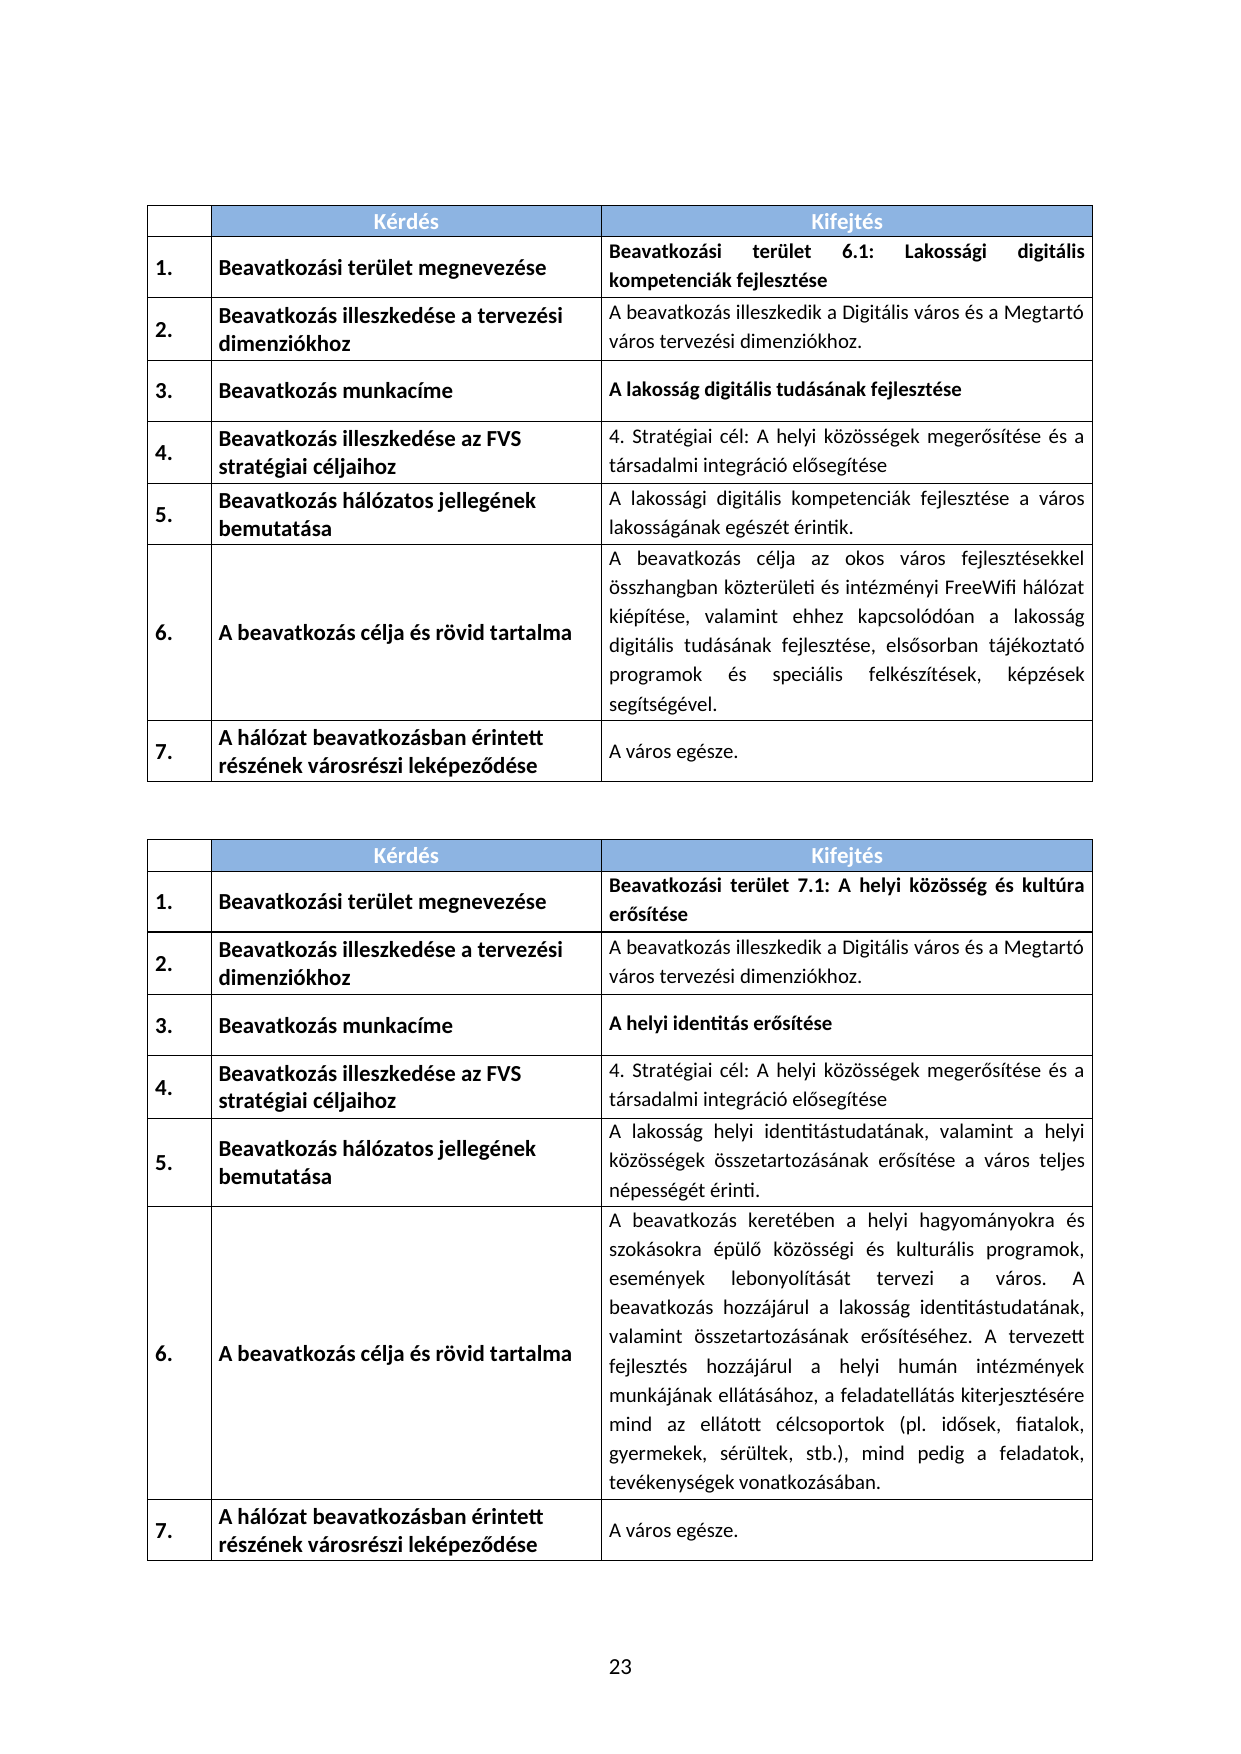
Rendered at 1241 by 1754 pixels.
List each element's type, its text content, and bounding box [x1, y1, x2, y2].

table_cell A beavatkozás célja és rövid tartalma [212, 1207, 601, 1499]
table_cell 5. [148, 484, 211, 544]
table_cell A helyi identitás erősítése [602, 995, 1092, 1055]
table_cell Beavatkozás hálózatos jellegének bemutatása [212, 484, 601, 544]
table_cell 1. [148, 237, 211, 297]
table_cell Beavatkozás illeszkedése az FVS stratégiai céljaihoz [212, 422, 601, 483]
table_cell Beavatkozás illeszkedése a tervezési dimenziókhoz [212, 298, 601, 359]
table_cell Beavatkozási terület megnevezése [212, 872, 601, 931]
table_cell 3. [148, 361, 211, 421]
table_header Kérdés [212, 206, 601, 236]
table_cell Beavatkozás illeszkedése a tervezési dimenziókhoz [212, 933, 601, 994]
table_cell A beavatkozás célja és rövid tartalma [212, 545, 601, 720]
table_cell 6. [148, 1207, 211, 1499]
table_cell 2. [148, 933, 211, 994]
table_cell Beavatkozási terület megnevezése [212, 237, 601, 297]
table_cell Beavatkozási terület 6.1: Lakossági digitális kompetenciák fejlesztése [602, 237, 1092, 297]
table_cell Beavatkozás munkacíme [212, 995, 601, 1055]
table_cell Beavatkozás illeszkedése az FVS stratégiai céljaihoz [212, 1056, 601, 1117]
table_cell 2. [148, 298, 211, 359]
table_cell 7. [148, 721, 211, 781]
table_cell A hálózat beavatkozásban érintett részének városrészi leképeződése [212, 721, 601, 781]
table_header [148, 206, 211, 236]
table_cell 3. [148, 995, 211, 1055]
table_cell Beavatkozás munkacíme [212, 361, 601, 421]
table_cell Beavatkozás hálózatos jellegének bemutatása [212, 1119, 601, 1206]
table_cell A lakossági digitális kompetenciák fejlesztése a város lakosságának egészét érintik. [602, 484, 1092, 544]
table_cell 6. [148, 545, 211, 720]
table_cell A beavatkozás célja az okos város fejlesztésekkel összhangban közterületi és intézményi FreeWifi hálózat kiépítése, valamint ehhez kapcsolódóan a lakosság digitális tudásának fejlesztése, elsősorban tájékoztató programok és speciális felkészítések, képzések segítségével. [602, 545, 1092, 720]
table_cell 4. [148, 1056, 211, 1117]
table_cell A hálózat beavatkozásban érintett részének városrészi leképeződése [212, 1500, 601, 1560]
table_header Kérdés [212, 840, 601, 871]
table_cell 7. [148, 1500, 211, 1560]
table_cell A lakosság digitális tudásának fejlesztése [602, 361, 1092, 421]
table_cell 4. Stratégiai cél: A helyi közösségek megerősítése és a társadalmi integráció elősegítése [602, 422, 1092, 483]
table_cell 4. Stratégiai cél: A helyi közösségek megerősítése és a társadalmi integráció elősegítése [602, 1056, 1092, 1117]
table_cell A lakosság helyi identitástudatának, valamint a helyi közösségek összetartozásának erősítése a város teljes népességét érinti. [602, 1119, 1092, 1206]
table_cell Beavatkozási terület 7.1: A helyi közösség és kultúra erősítése [602, 872, 1092, 931]
table_cell 4. [148, 422, 211, 483]
table_header Kifejtés [602, 840, 1092, 871]
table_cell A város egésze. [602, 1500, 1092, 1560]
table_header [148, 840, 211, 871]
table_cell A beavatkozás illeszkedik a Digitális város és a Megtartó város tervezési dimenziókhoz. [602, 933, 1092, 994]
table_header Kifejtés [602, 206, 1092, 236]
table_cell A beavatkozás illeszkedik a Digitális város és a Megtartó város tervezési dimenziókhoz. [602, 298, 1092, 359]
table_cell A beavatkozás keretében a helyi hagyományokra és szokásokra épülő közösségi és kulturális programok, események lebonyolítását tervezi a város. A beavatkozás hozzájárul a lakosság identitástudatának, valamint összetartozásának erősítéséhez. A tervezett fejlesztés hozzájárul a helyi humán intézmények munkájának ellátásához, a feladatellátás kiterjesztésére mind az ellátott célcsoportok (pl. idősek, fiatalok, gyermekek, sérültek, stb.), mind pedig a feladatok, tevékenységek vonatkozásában. [602, 1207, 1092, 1499]
table_cell A város egésze. [602, 721, 1092, 781]
table_cell 1. [148, 872, 211, 931]
table_cell 5. [148, 1119, 211, 1206]
